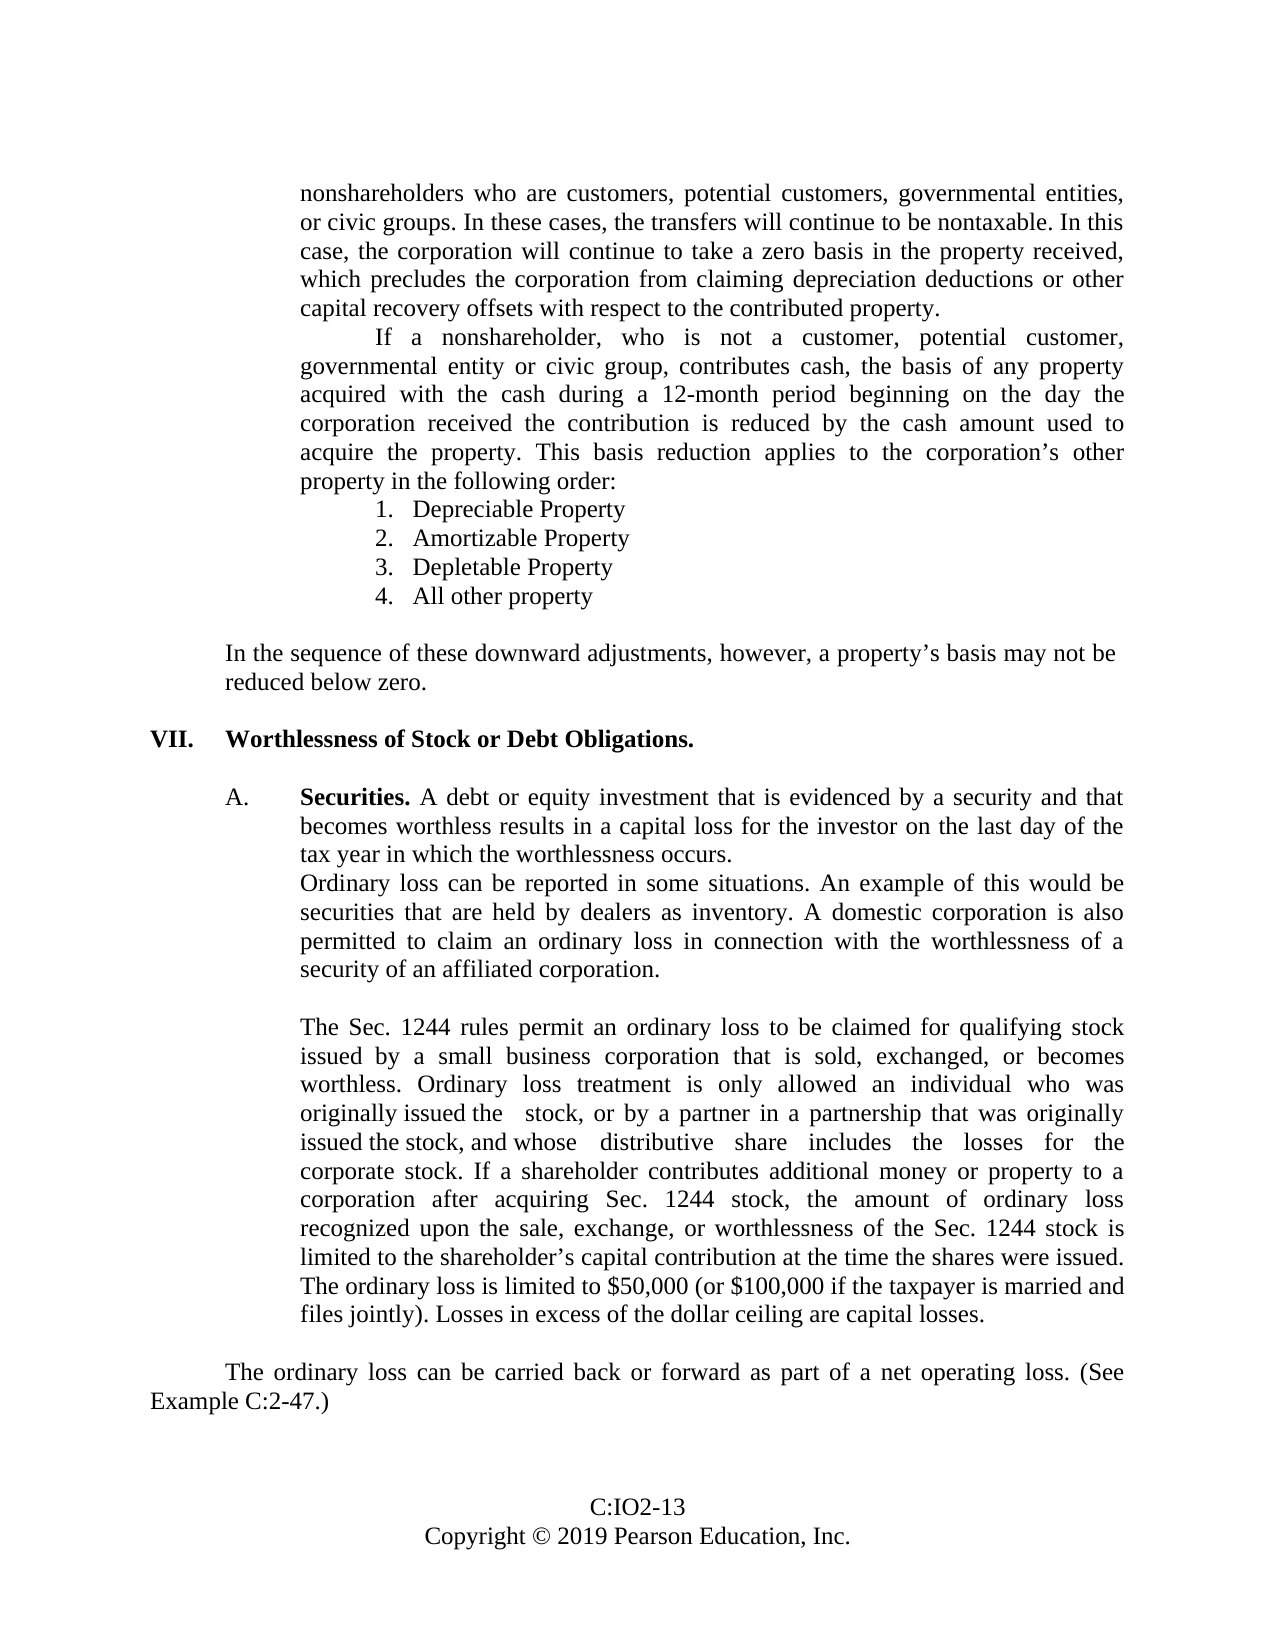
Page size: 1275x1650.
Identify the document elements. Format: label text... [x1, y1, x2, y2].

text In the sequence of these downward adjustments, however, a property’s basis may not be reduced below zero. [150, 638, 1125, 696]
text The ordinary loss can be carried back or forward as part of a net operating loss. (See Example C:2-47.) [150, 1357, 1125, 1414]
list All other property [375, 581, 1125, 609]
text VII. Worthlessness of Stock or Debt Obligations. [150, 724, 1125, 753]
text Ordinary loss can be reported in some situations. An example of this would be securities that are held by dealers as inventory. A domestic corporation is also permitted to claim an ordinary loss in connection with the worthlessness of a security of an affiliated corporation. [300, 868, 1125, 983]
text The Sec. 1244 rules permit an ordinary loss to be claimed for qualifying stock issued by a small business corporation that is sold, exchanged, or becomes worthless. Ordinary loss treatment is only allowed an individual who was originally issued the stock, or by a partner in a partnership that was originally issued the stock, and whose distributive share includes the losses for the corporate stock. If a shareholder contributes additional money or property to a corporation after acquiring Sec. 1244 stock, the amount of ordinary loss recognized upon the sale, exchange, or worthlessness of the Sec. 1244 stock is limited to the shareholder’s capital contribution at the time the shares were issued. The ordinary loss is limited to $50,000 (or $100,000 if the taxpayer is married and files jointly). Losses in excess of the dollar ceiling are capital losses. [300, 1012, 1125, 1328]
list Amortizable Property [375, 523, 1125, 552]
list Depreciable Property [375, 494, 1125, 523]
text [225, 178, 1125, 322]
text If a nonshareholder, who is not a customer, potential customer, governmental entity or civic group, contributes cash, the basis of any property acquired with the cash during a 12-month period beginning on the day the corporation received the contribution is reduced by the cash amount used to acquire the property. This basis reduction applies to the corporation’s other property in the following order: [225, 322, 1125, 494]
list Depletable Property [375, 552, 1125, 581]
text A. Securities. A debt or equity investment that is evidenced by a security and that becomes worthless results in a capital loss for the investor on the last day of the tax year in which the worthlessness occurs. [225, 782, 1125, 868]
